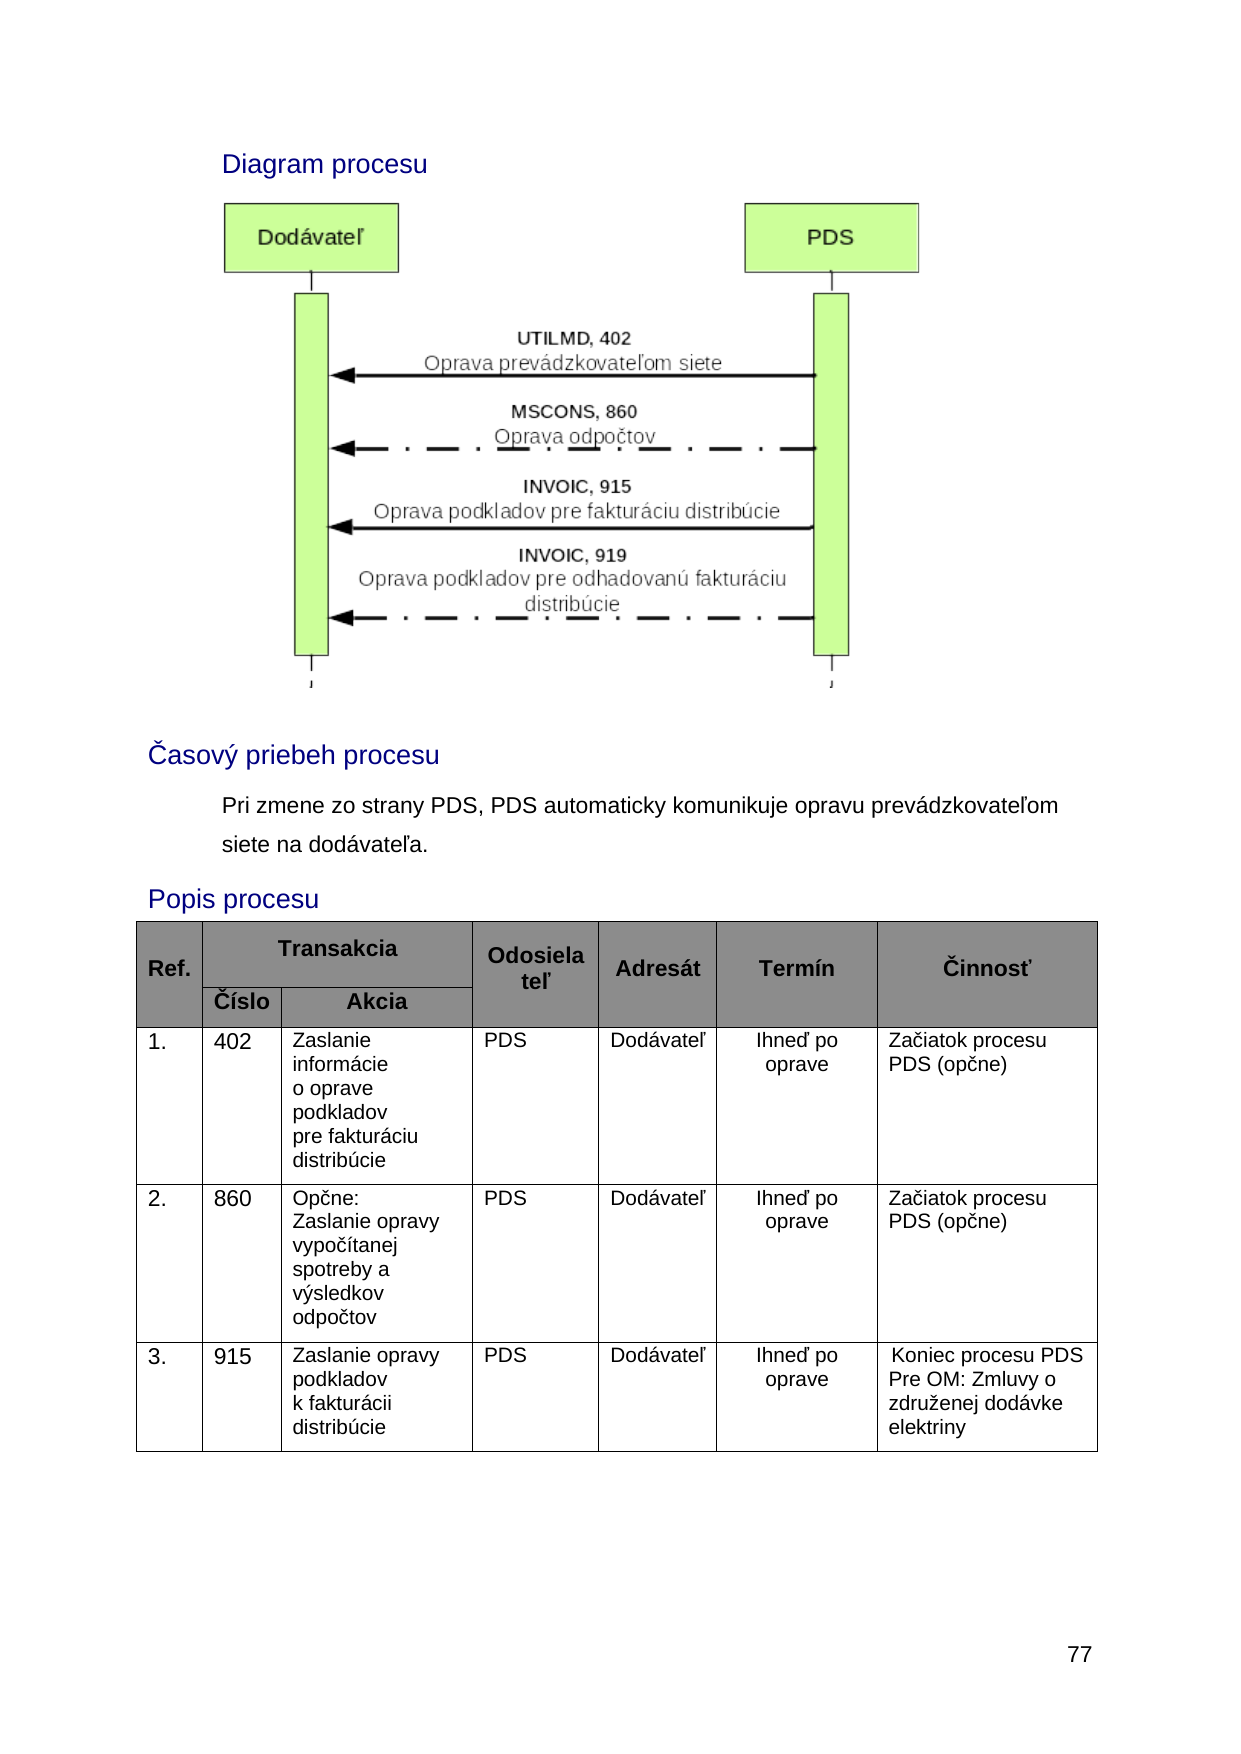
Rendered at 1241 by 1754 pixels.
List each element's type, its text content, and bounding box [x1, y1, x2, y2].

table_header Ref. [137, 922, 202, 1027]
subtitle Diagram procesu [148, 148, 1092, 179]
table_cell Dodávateľ [599, 1028, 716, 1184]
table_cell Začiatok procesu PDS (opčne) [878, 1185, 1097, 1342]
table_cell PDS [473, 1028, 598, 1184]
table_cell 860 [203, 1185, 281, 1342]
subtitle Popis procesu [148, 883, 1092, 915]
table_cell PDS [473, 1185, 598, 1342]
table_cell PDS [473, 1343, 598, 1451]
table_cell 1. [137, 1028, 202, 1184]
table_cell 3. [137, 1343, 202, 1451]
table_cell Koniec procesu PDS Pre OM: Zmluvy o združenej dodávke elektriny [878, 1343, 1097, 1451]
table_header Termín [717, 922, 877, 1027]
table_cell Opčne: Zaslanie opravy vypočítanej spotreby a výsledkov odpočtov [282, 1185, 472, 1342]
table_header Transakcia [203, 922, 472, 987]
table_cell Zaslanie informácie o oprave podkladov pre fakturáciu distribúcie [282, 1028, 472, 1184]
subtitle Časový priebeh procesu [148, 739, 1092, 770]
table_cell Dodávateľ [599, 1343, 716, 1451]
table_cell 915 [203, 1343, 281, 1451]
table_cell Dodávateľ [599, 1185, 716, 1342]
table_cell Začiatok procesu PDS (opčne) [878, 1028, 1097, 1184]
table_cell Akcia [282, 988, 472, 1027]
table_header Činnosť [878, 922, 1097, 1027]
table_header Adresát [599, 922, 716, 1027]
text Pri zmene zo strany PDS, PDS automaticky komunikuje opravu prevádzkovateľom siete na dodávateľa. [222, 792, 1092, 858]
table_cell 402 [203, 1028, 281, 1184]
table_cell Zaslanie opravy podkladov k fakturácii distribúcie [282, 1343, 472, 1451]
table_cell 2. [137, 1185, 202, 1342]
table_cell Ihneď po oprave [717, 1028, 877, 1184]
table_cell Číslo [203, 988, 281, 1027]
table_cell Ihneď po oprave [717, 1185, 877, 1342]
table_header Odosielateľ [473, 922, 598, 1027]
table_cell Ihneď po oprave [717, 1343, 877, 1451]
